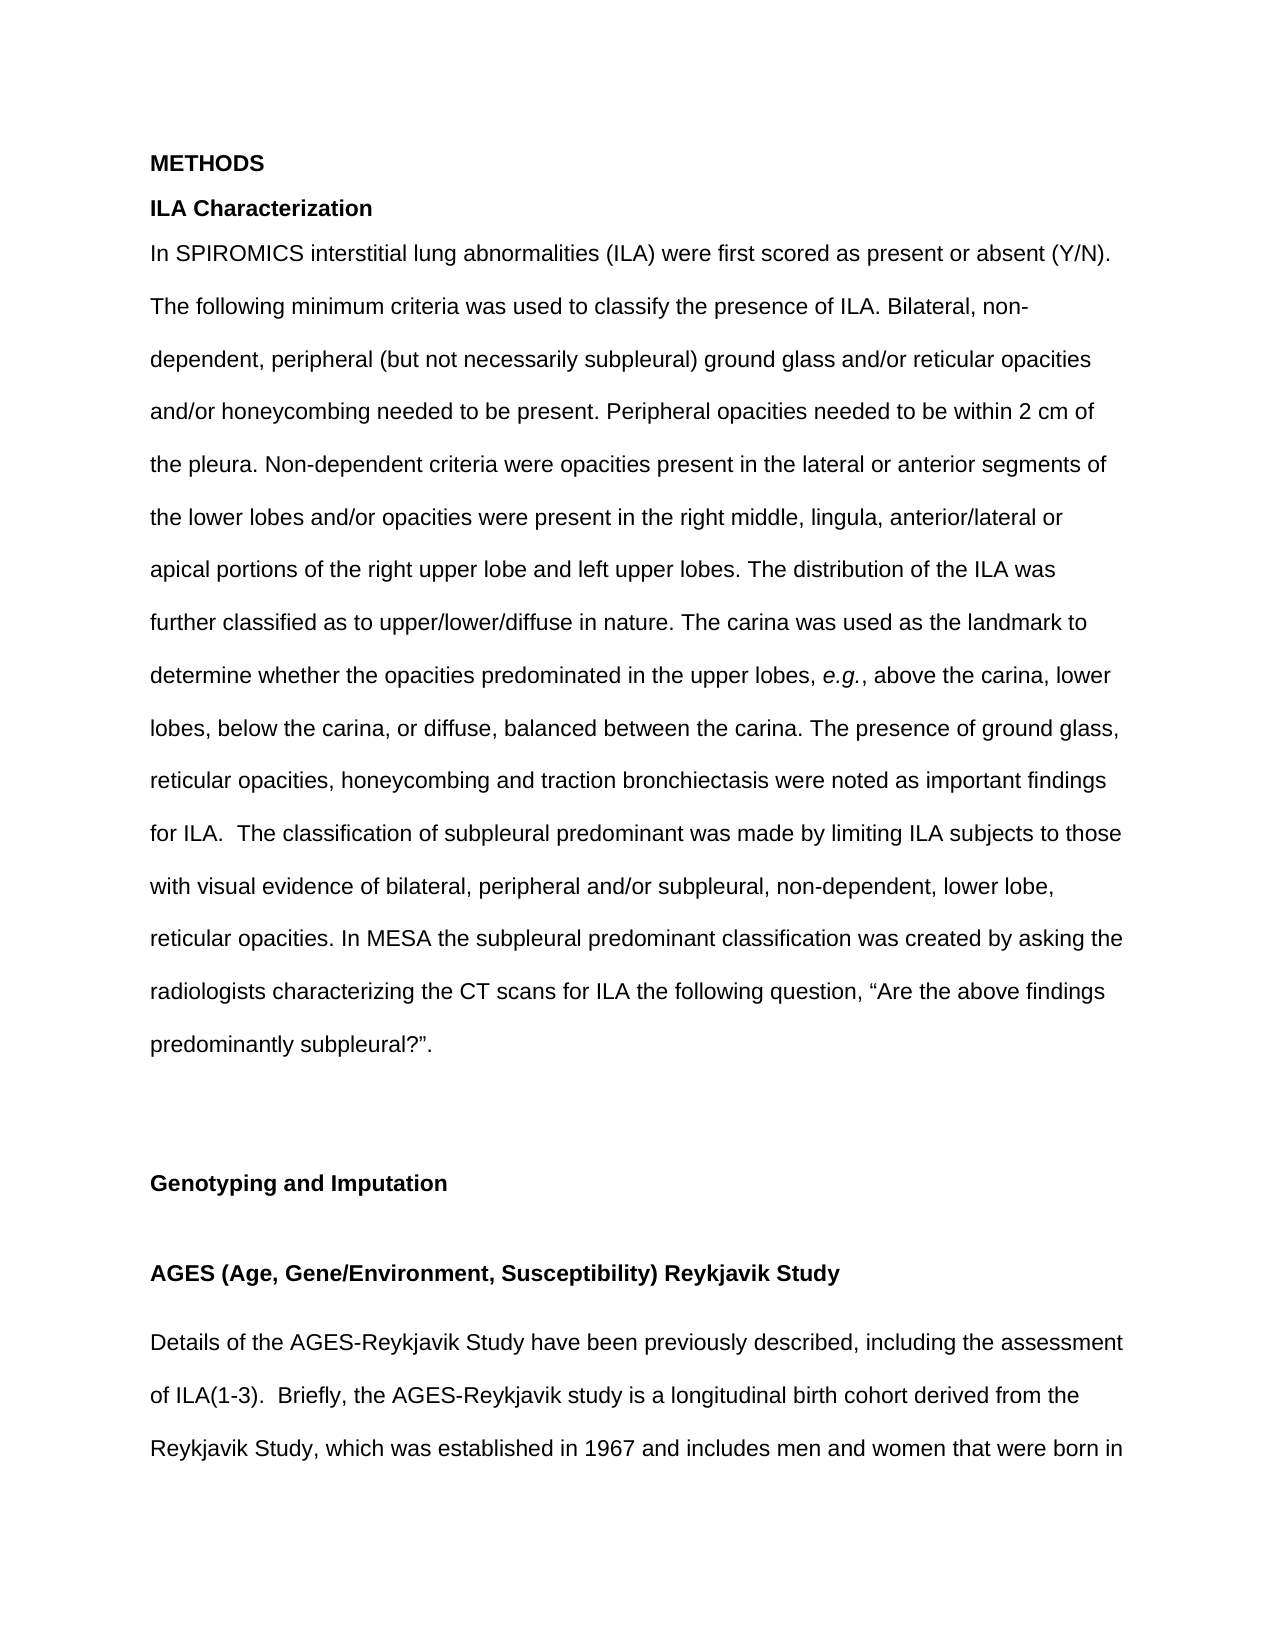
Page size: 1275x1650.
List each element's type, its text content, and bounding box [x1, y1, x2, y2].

text ILA Characterization [150, 195, 1125, 221]
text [150, 1329, 1125, 1461]
text In SPIROMICS interstitial lung abnormalities (ILA) were first scored as present or absent (Y/N). The following minimum criteria was used to classify the presence of ILA. Bilateral, non-dependent, peripheral (but not necessarily subpleural) ground glass and/or reticular opacities and/or honeycombing needed to be present. Peripheral opacities needed to be within 2 cm of the pleura. Non-dependent criteria were opacities present in the lateral or anterior segments of the lower lobes and/or opacities were present in the right middle, lingula, anterior/lateral or apical portions of the right upper lobe and left upper lobes. The distribution of the ILA was further classified as to upper/lower/diffuse in nature. The carina was used as the landmark to determine whether the opacities predominated in the upper lobes, e.g., above the carina, lower lobes, below the carina, or diffuse, balanced between the carina. The presence of ground glass, reticular opacities, honeycombing and traction bronchiectasis were noted as important findings for ILA. The classification of subpleural predominant was made by limiting ILA subjects to those with visual evidence of bilateral, peripheral and/or subpleural, non-dependent, lower lobe, reticular opacities. In MESA the subpleural predominant classification was created by asking the radiologists characterizing the CT scans for ILA the following question, “Are the above findings predominantly subpleural?”. [150, 240, 1125, 1057]
text METHODS [150, 150, 1125, 176]
text AGES (Age, Gene/Environment, Susceptibility) Reykjavik Study [150, 1260, 1125, 1286]
text Genotyping and Imputation [150, 1169, 1125, 1196]
